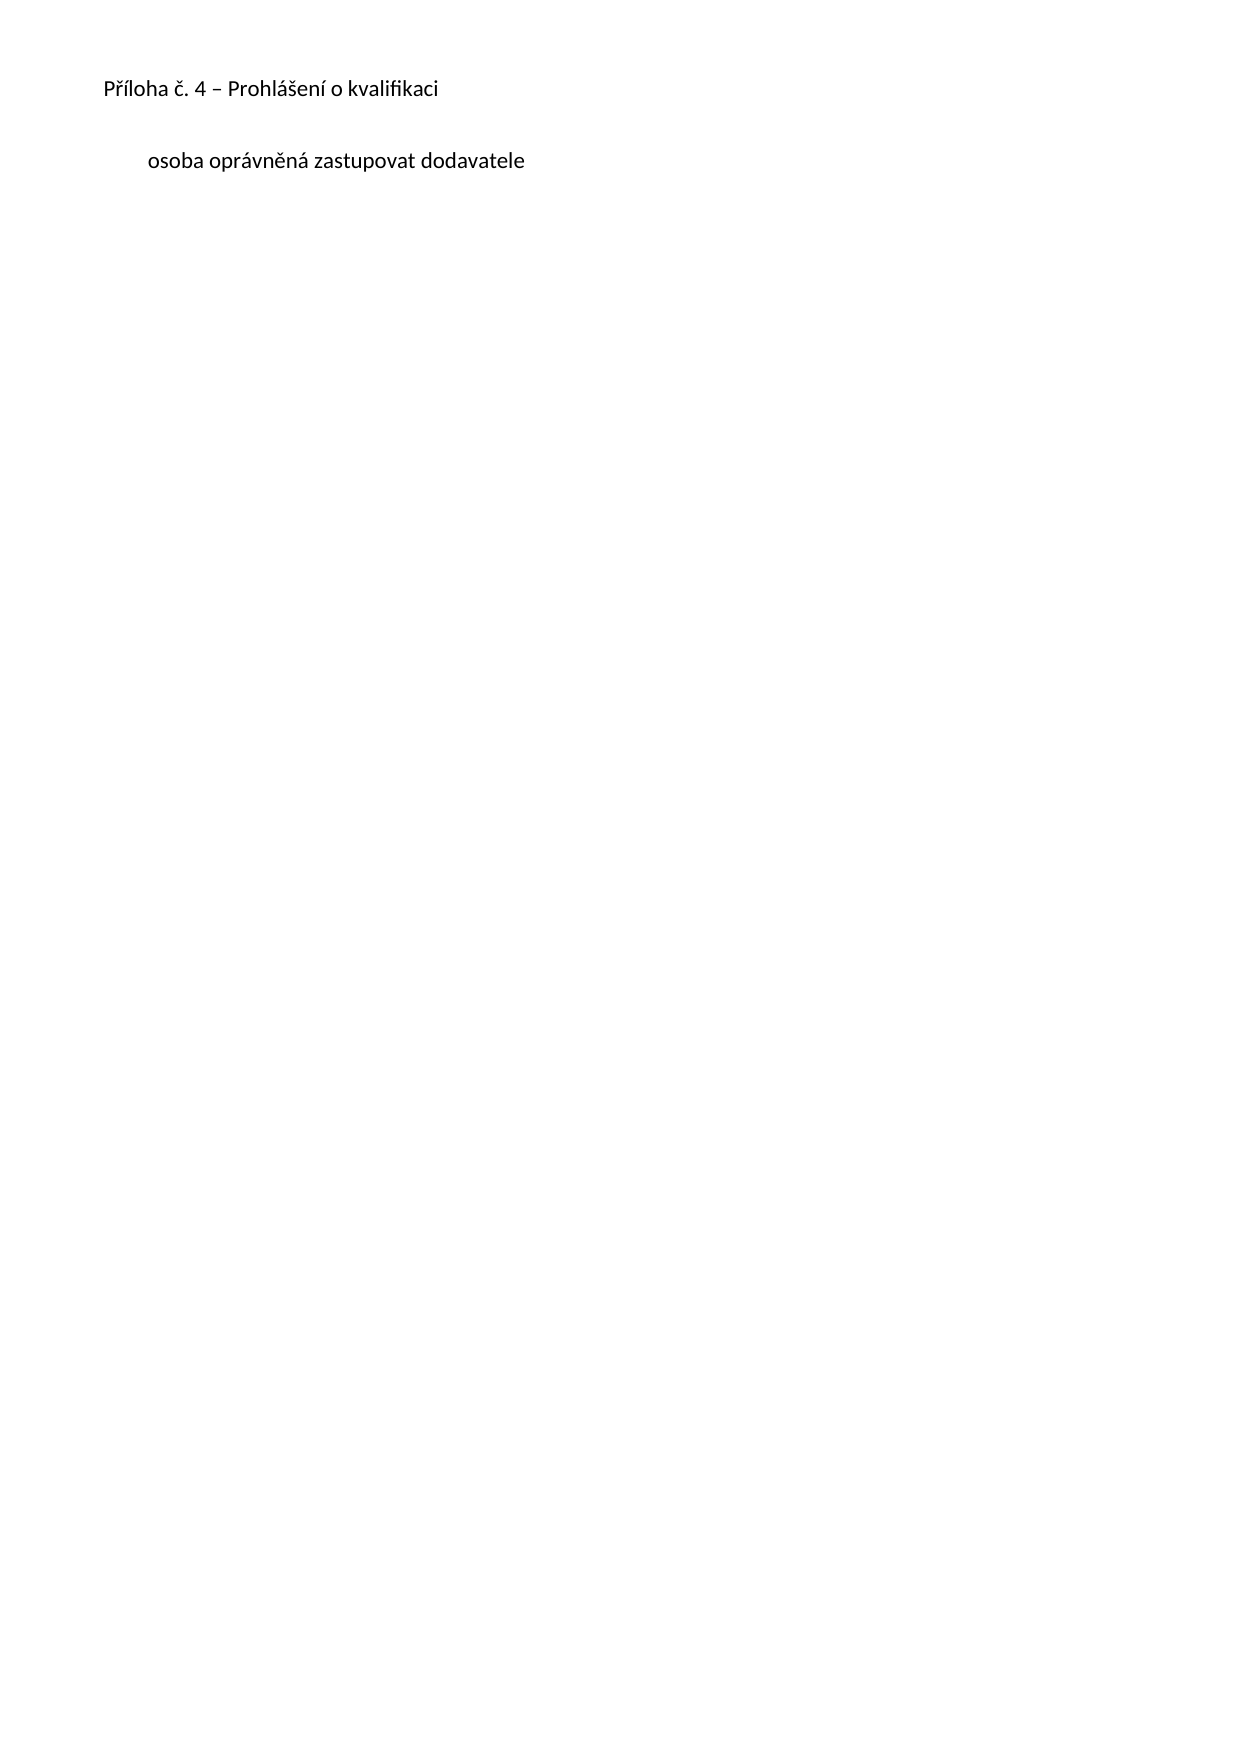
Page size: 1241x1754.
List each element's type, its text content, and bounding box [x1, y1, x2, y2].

text osoba oprávněná zastupovat dodavatele [148, 146, 1093, 174]
